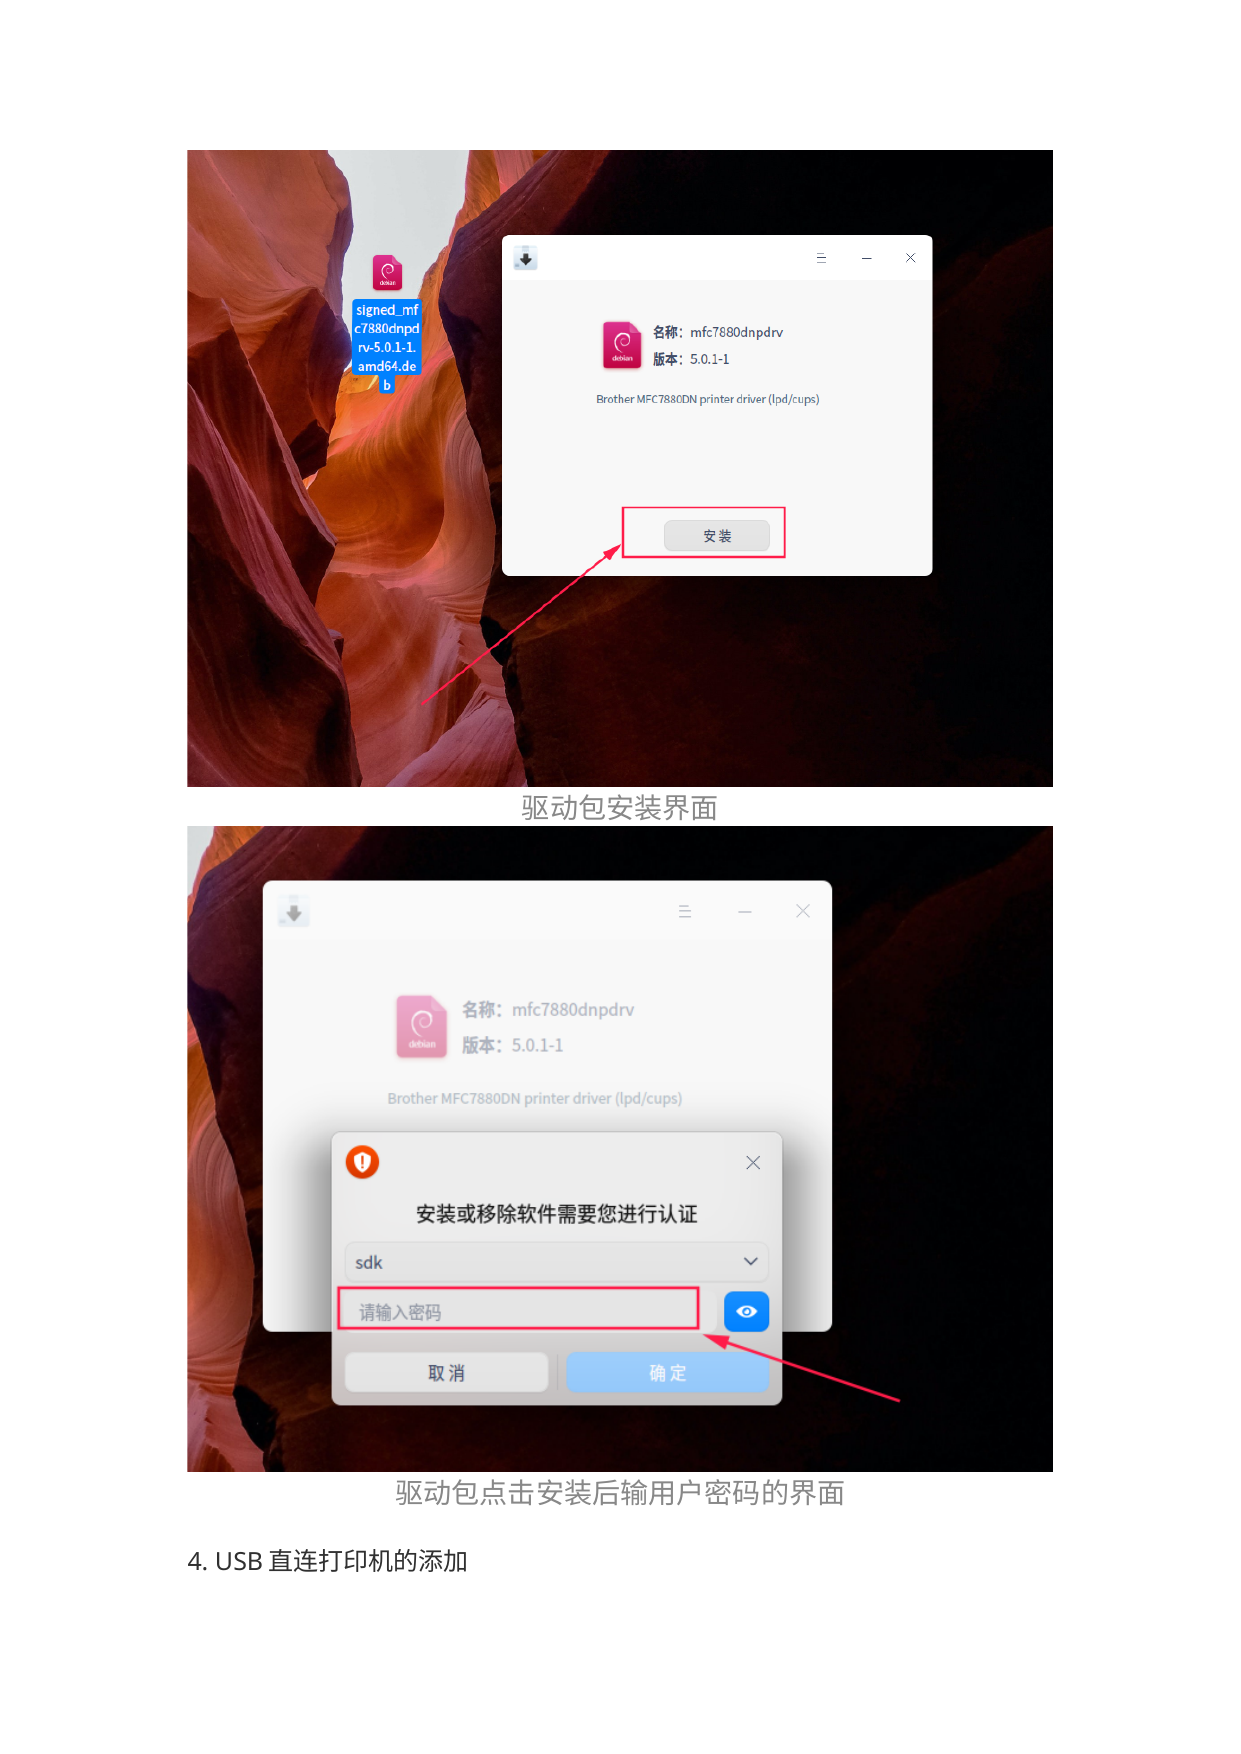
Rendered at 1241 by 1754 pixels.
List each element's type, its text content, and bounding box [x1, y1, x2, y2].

text 4. USB直连打印机的添加 [187, 1541, 1053, 1577]
text 驱动包安装界面 [187, 787, 1053, 826]
text 驱动包点击安装后输用户密码的界面 [187, 1472, 1053, 1512]
picture [187, 150, 1053, 787]
picture [187, 826, 1053, 1472]
